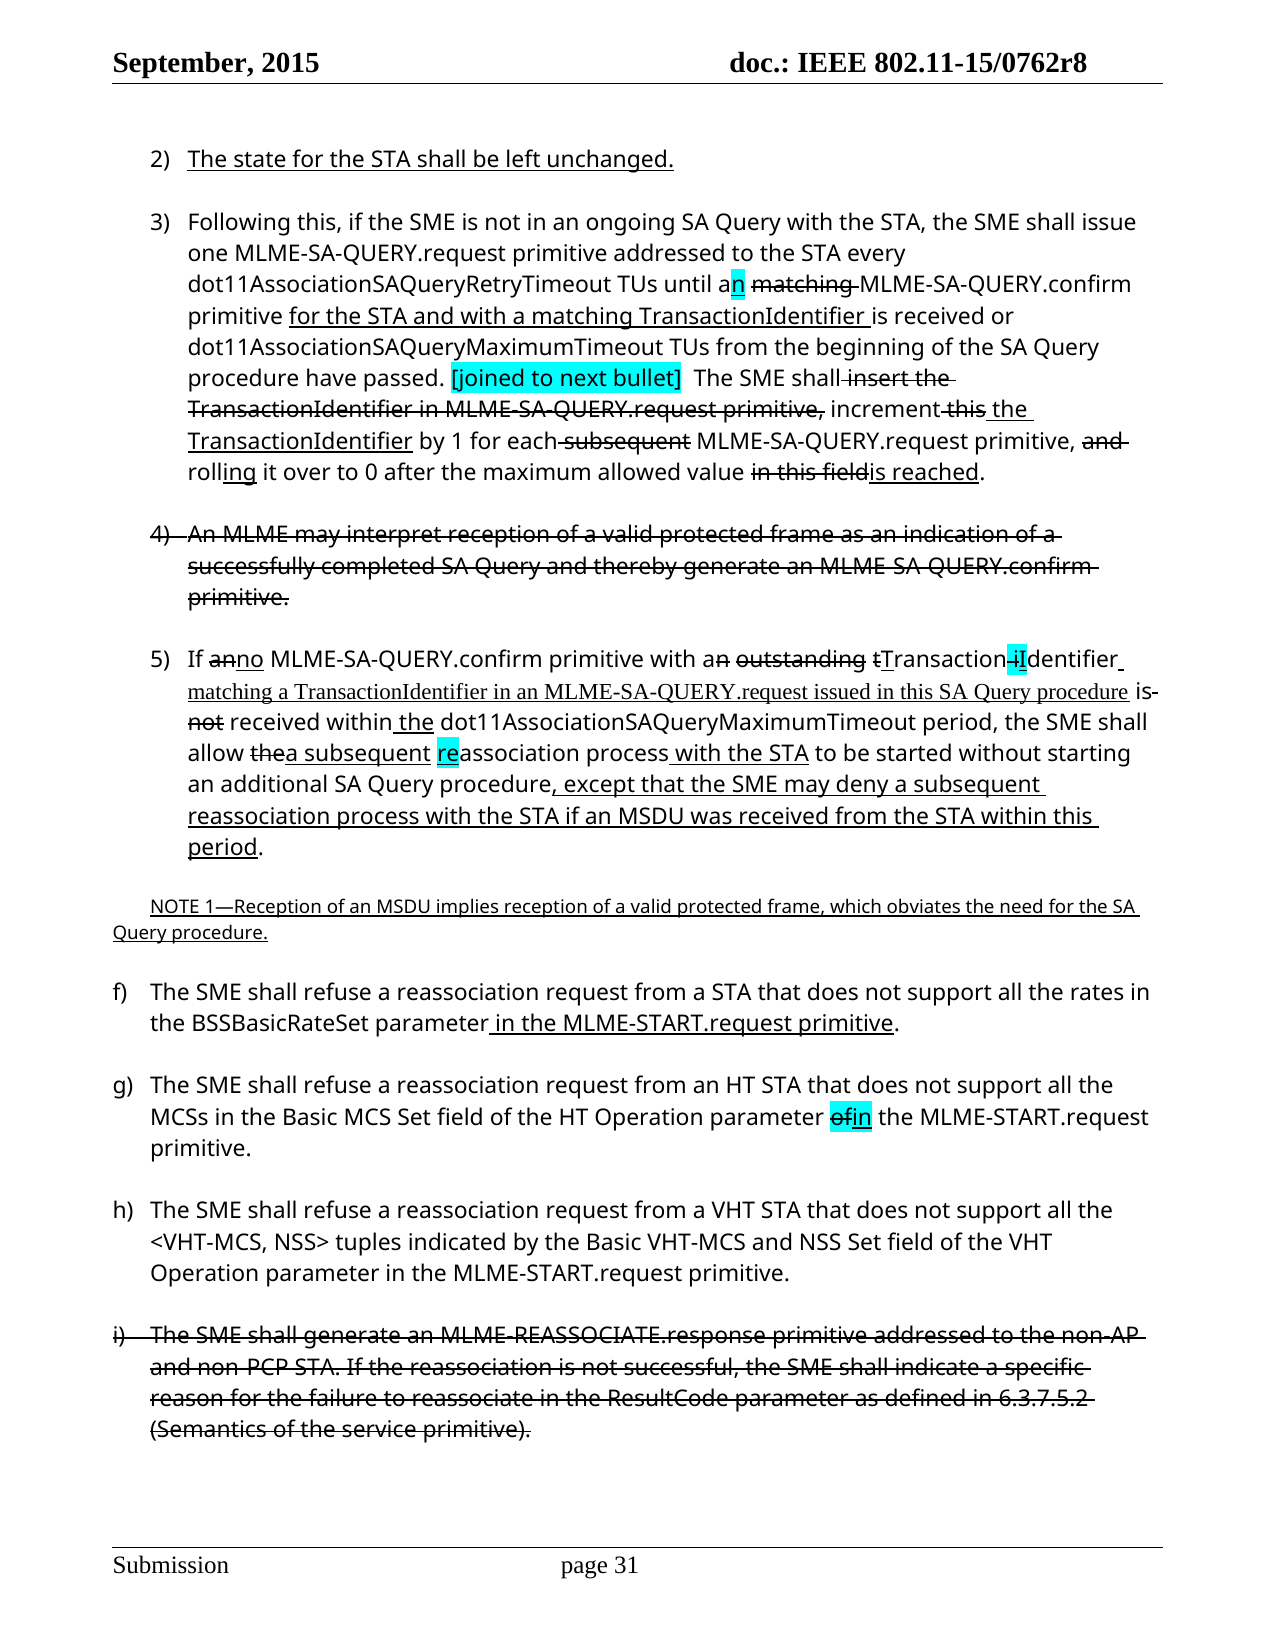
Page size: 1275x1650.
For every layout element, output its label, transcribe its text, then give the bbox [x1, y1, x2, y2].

list The SME shall refuse a reassociation request from a VHT STA that does not support all the <VHT-MCS, NSS> tuples indicated by the Basic VHT-MCS and NSS Set field of the VHT Operation parameter in the MLME-START.request primitive. [112, 1194, 1163, 1288]
list The SME shall refuse a reassociation request from a STA that does not support all the rates in the BSSBasicRateSet parameter in the MLME-START.request primitive. [112, 976, 1163, 1038]
text NOTE 1—Reception of an MSDU implies reception of a valid protected frame, which obviates the need for the SA Query procedure. [112, 893, 1163, 944]
list The SME shall refuse a reassociation request from an HT STA that does not support all the MCSs in the Basic MCS Set field of the HT Operation parameter ofin the MLME-START.request primitive. [112, 1069, 1163, 1163]
list If anno MLME-SA-QUERY.confirm primitive with an outstanding tTransaction iIdentifier matching a TransactionIdentifier in an MLME-SA-QUERY.request issued in this SA Query procedure is not received within the dot11AssociationSAQueryMaximumTimeout period, the SME shall allow thea subsequent reassociation process with the STA to be started without starting an additional SA Query procedure, except that the SME may deny a subsequent reassociation process with the STA if an MSDU was received from the STA within this period. [150, 643, 1163, 862]
list The SME shall generate an MLME-REASSOCIATE.response primitive addressed to the non-AP and non-PCP STA. If the reassociation is not successful, the SME shall indicate a specific reason for the failure to reassociate in the ResultCode parameter as defined in 6.3.7.5.2 (Semantics of the service primitive). [112, 1319, 1163, 1444]
list An MLME may interpret reception of a valid protected frame as an indication of a successfully completed SA Query and thereby generate an MLME-SA-QUERY.confirm primitive. [150, 518, 1163, 612]
list Following this, if the SME is not in an ongoing SA Query with the STA, the SME shall issue one MLME-SA-QUERY.request primitive addressed to the STA every dot11AssociationSAQueryRetryTimeout TUs until an matching MLME-SA-QUERY.confirm primitive for the STA and with a matching TransactionIdentifier is received or dot11AssociationSAQueryMaximumTimeout TUs from the beginning of the SA Query procedure have passed. [joined to next bullet] The SME shall insert the TransactionIdentifier in MLME-SA-QUERY.request primitive, increment this the TransactionIdentifier by 1 for each subsequent MLME-SA-QUERY.request primitive, and rolling it over to 0 after the maximum allowed value in this fieldis reached. [150, 206, 1163, 487]
list The state for the STA shall be left unchanged. [150, 143, 1163, 175]
